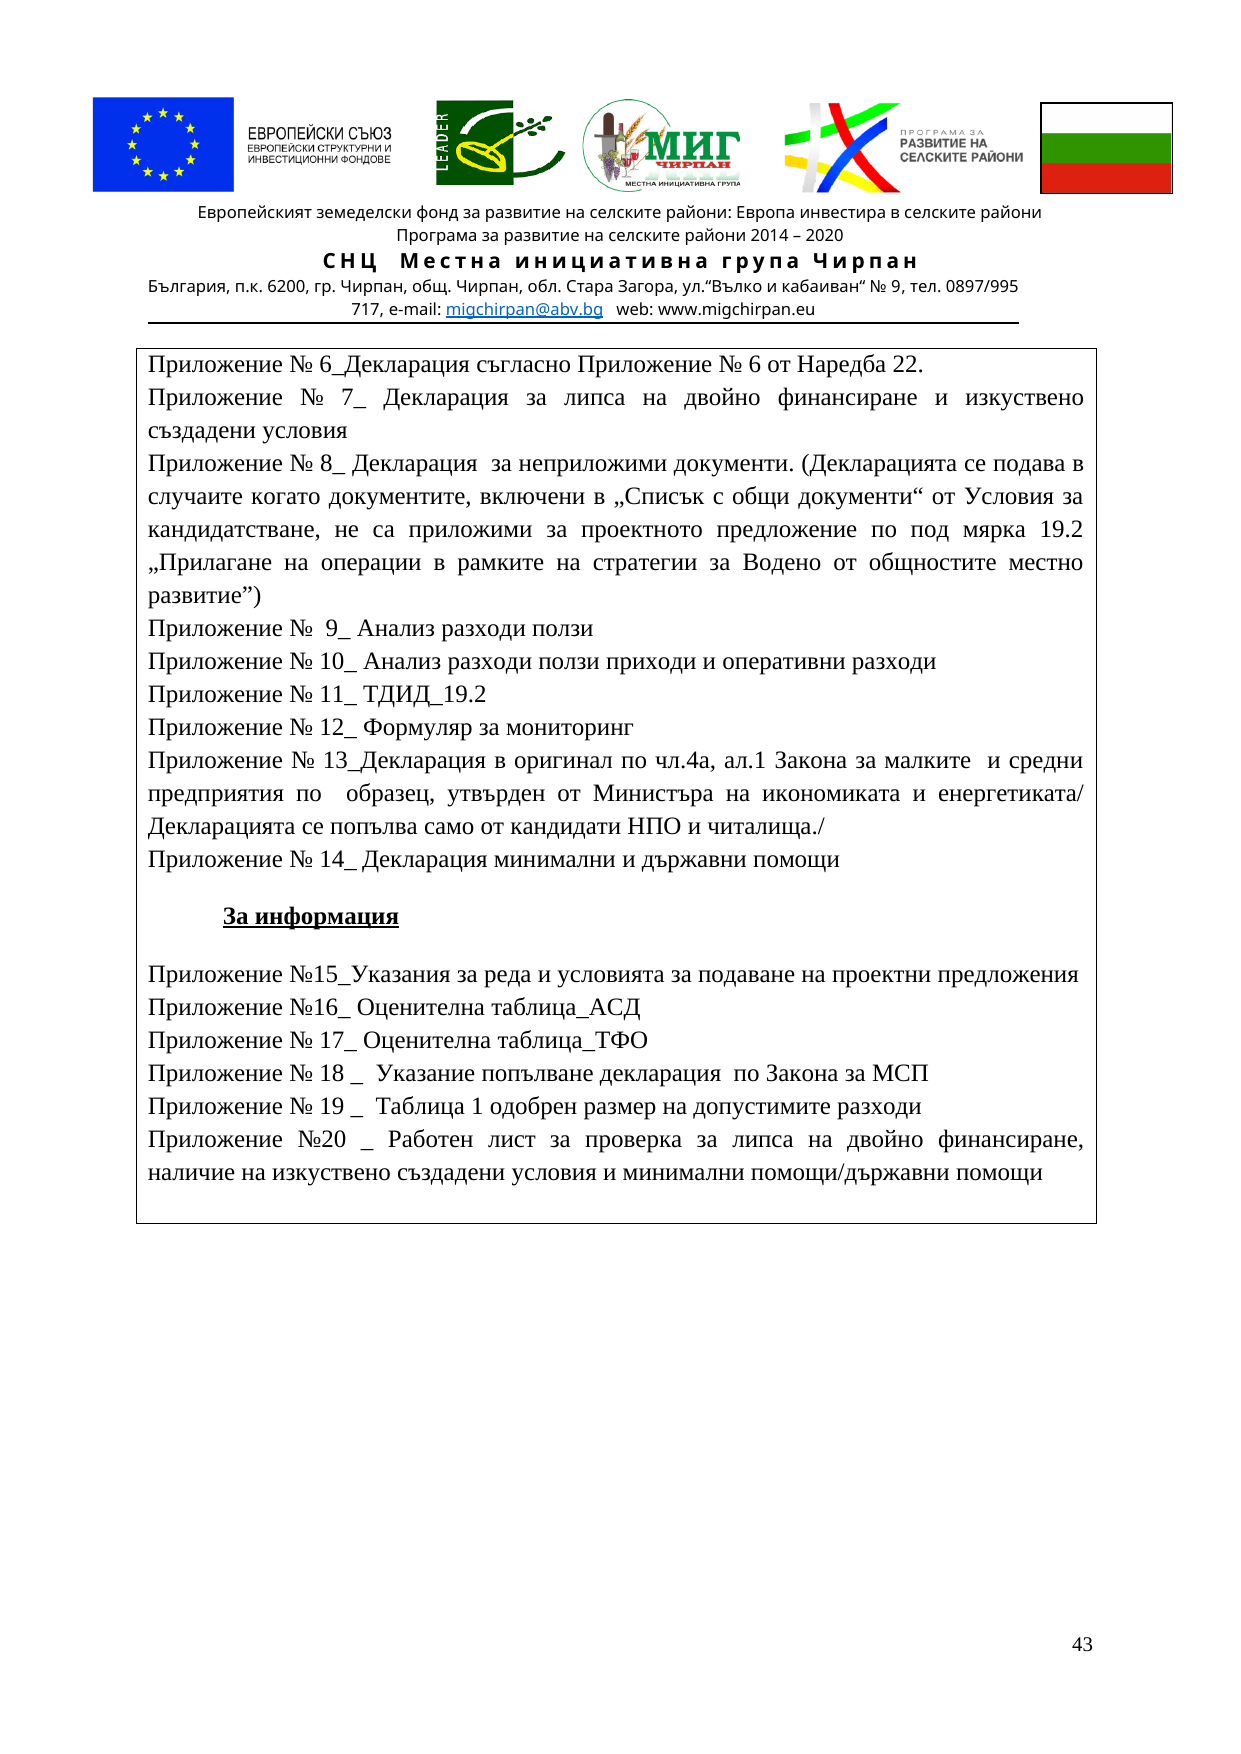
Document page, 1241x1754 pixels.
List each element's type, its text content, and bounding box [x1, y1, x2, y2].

picture [436, 100, 569, 185]
picture [582, 99, 741, 192]
picture [770, 95, 1033, 199]
picture [79, 82, 425, 202]
